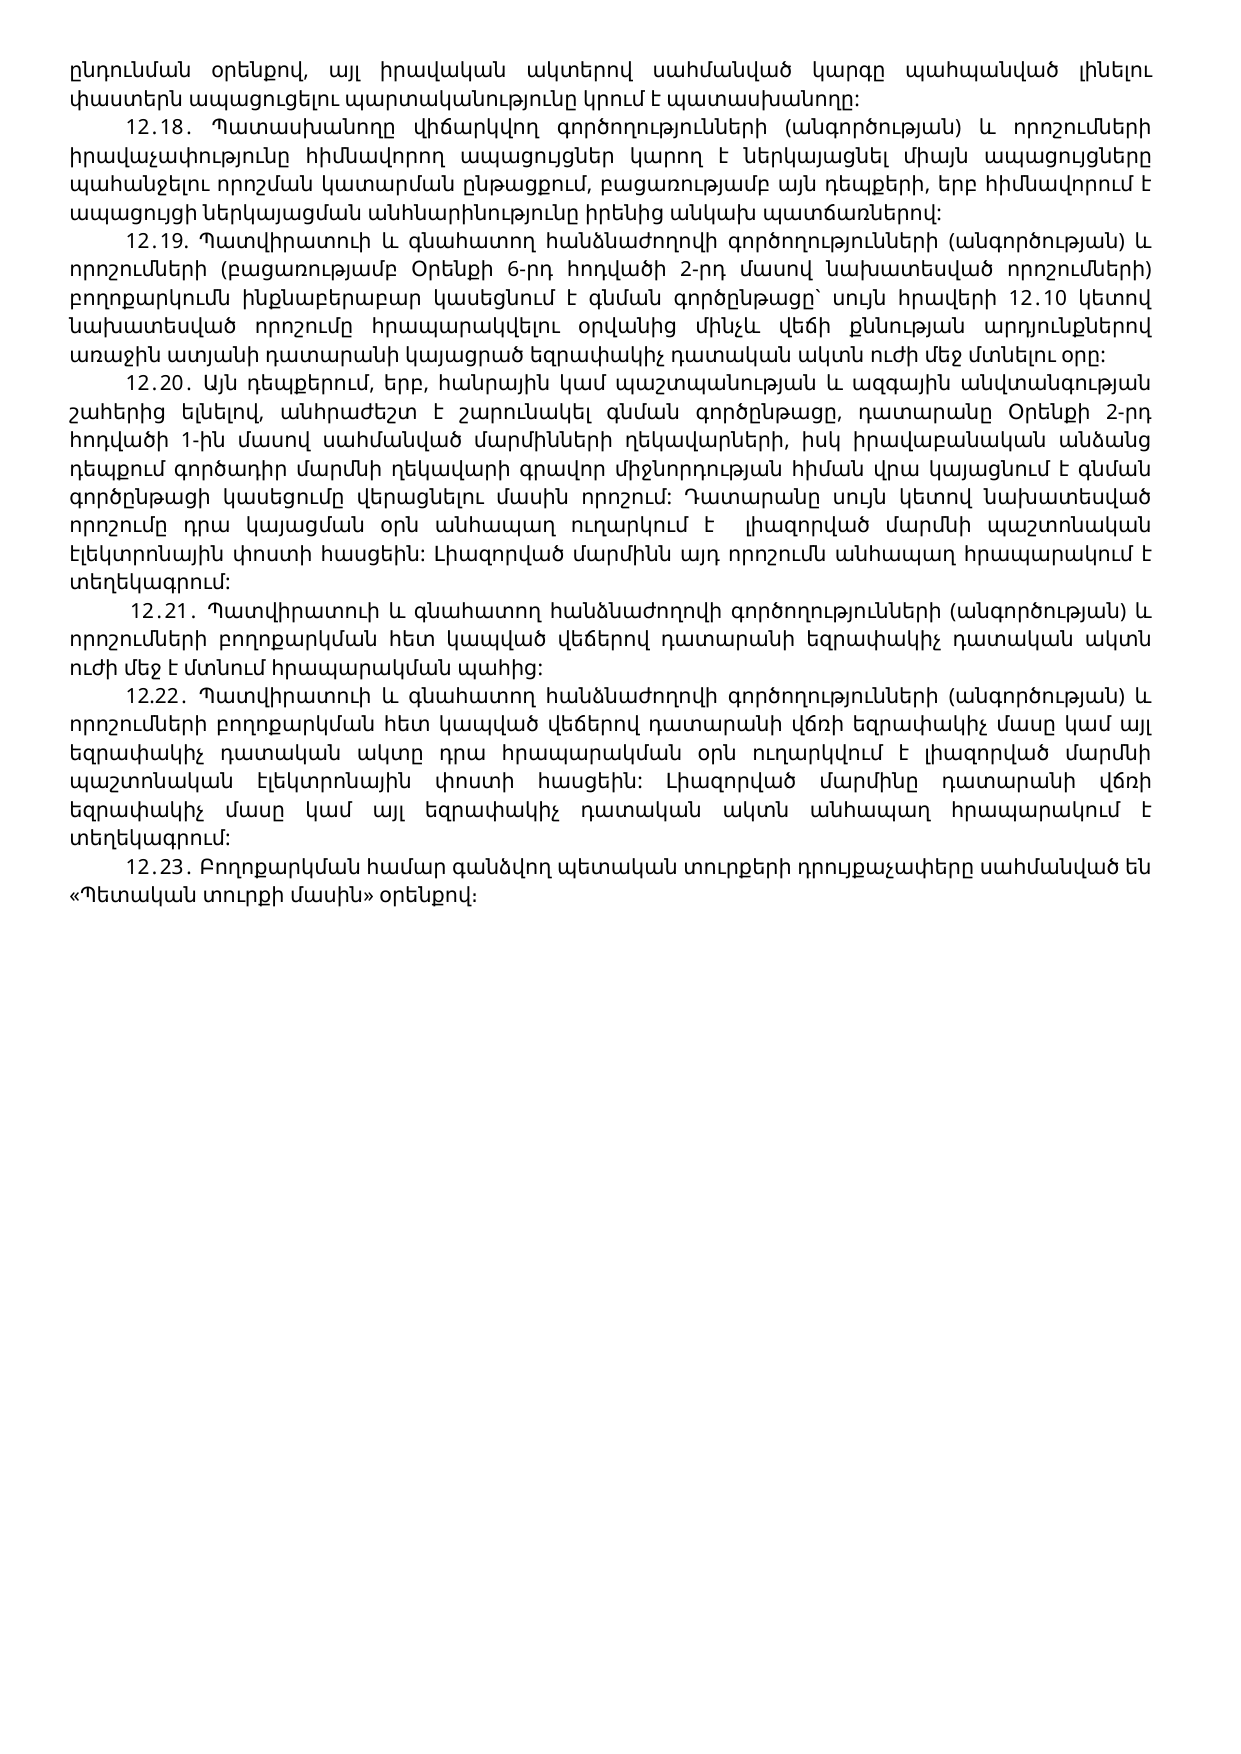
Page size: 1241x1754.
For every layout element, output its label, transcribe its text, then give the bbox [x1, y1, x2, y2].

text 12.22․ Պատվիրատուի և գնահատող հանձնաժողովի գործողությունների (անգործության) և որոշումների բողոքարկման հետ կապված վեճերով դատարանի վճռի եզրափակիչ մասը կամ այլ եզրափակիչ դատական ակտը դրա հրապարակման օրն ուղարկվում է լիազորված մարմնի պաշտոնական էլեկտրոնային փոստի հասցեին: Լիազորված մարմինը դատարանի վճռի եզրափակիչ մասը կամ այլ եզրափակիչ դատական ակտն անհապաղ հրապարակում է տեղեկագրում: [69, 681, 1152, 852]
text 12․20․ Այն դեպքերում, երբ, հանրային կամ պաշտպանության և ազգային անվտանգության շահերից ելնելով, անհրաժեշտ է շարունակել գնման գործընթացը, դատարանը Օրենքի 2-րդ հոդվածի 1-ին մասով սահմանված մարմինների ղեկավարների, իսկ իրավաբանական անձանց դեպքում գործադիր մարմնի ղեկավարի գրավոր միջնորդության հիման վրա կայացնում է գնման գործընթացի կասեցումը վերացնելու մասին որոշում: Դատարանը սույն կետով նախատեսված որոշումը դրա կայացման օրն անհապաղ ուղարկում է լիազորված մարմնի պաշտոնական էլեկտրոնային փոստի հասցեին: Լիազորված մարմինն այդ որոշումն անհապաղ հրապարակում է տեղեկագրում: [69, 368, 1152, 596]
text 12․23․ Բողոքարկման համար գանձվող պետական տուրքերի դրույքաչափերը սահմանված են «Պետական տուրքի մասին» օրենքով։ [69, 852, 1152, 909]
text 12․21․ Պատվիրատուի և գնահատող հանձնաժողովի գործողությունների (անգործության) և որոշումների բողոքարկման հետ կապված վեճերով դատարանի եզրափակիչ դատական ակտն ուժի մեջ է մտնում հրապարակման պահից: [69, 596, 1152, 681]
text 12․18․ Պատասխանողը վիճարկվող գործողությունների (անգործության) և որոշումների իրավաչափությունը հիմնավորող ապացույցներ կարող է ներկայացնել միայն ապացույցները պահանջելու որոշման կատարման ընթացքում, բացառությամբ այն դեպքերի, երբ հիմնավորում է ապացույցի ներկայացման անհնարինությունը իրենից անկախ պատճառներով: [69, 112, 1152, 226]
text 12․19. Պատվիրատուի և գնահատող հանձնաժողովի գործողությունների (անգործության) և որոշումների (բացառությամբ Օրենքի 6-րդ հոդվածի 2-րդ մասով նախատեսված որոշումների) բողոքարկումն ինքնաբերաբար կասեցնում է գնման գործընթացը` սույն հրավերի 12․10 կետով նախատեսված որոշումը հրապարակվելու օրվանից մինչև վեճի քննության արդյունքներով առաջին ատյանի դատարանի կայացրած եզրափակիչ դատական ակտն ուժի մեջ մտնելու օրը: [69, 226, 1152, 368]
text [69, 56, 1152, 112]
